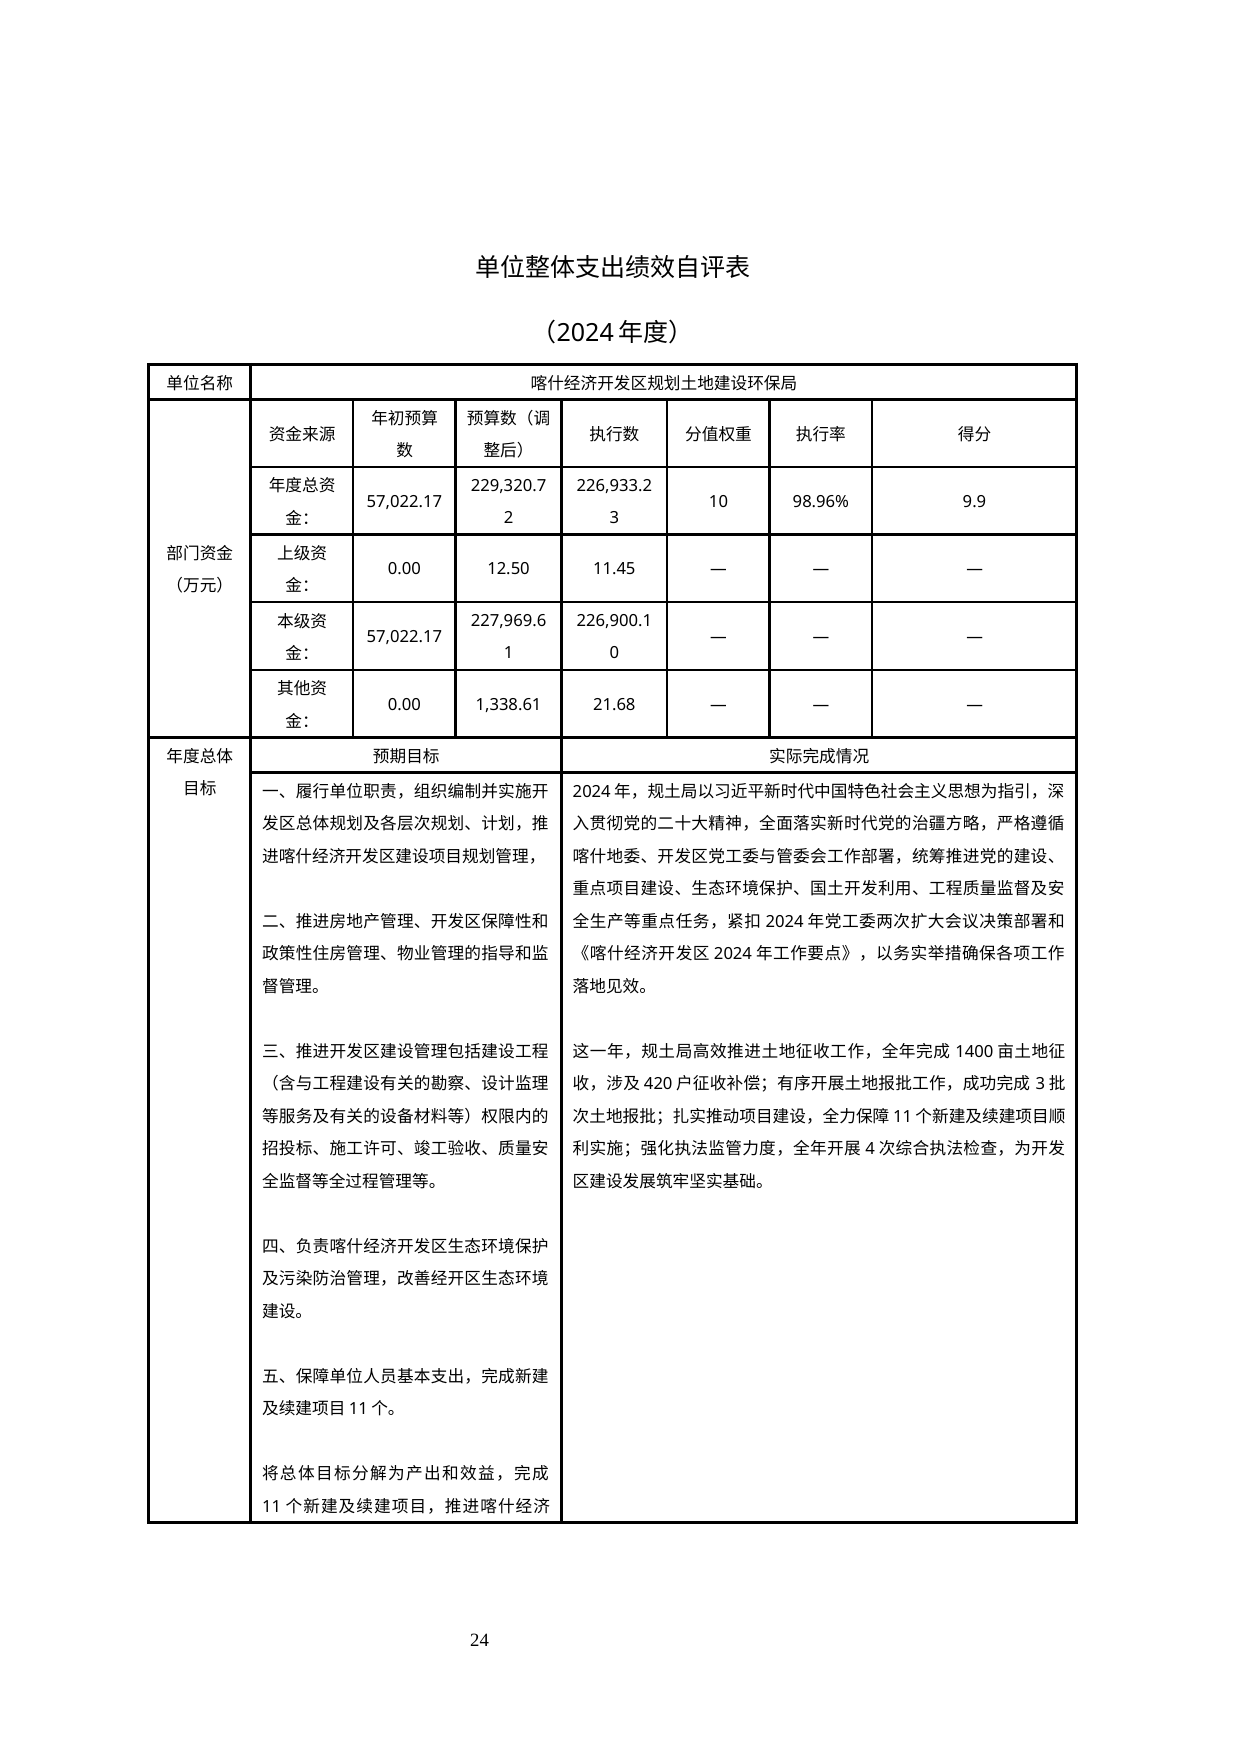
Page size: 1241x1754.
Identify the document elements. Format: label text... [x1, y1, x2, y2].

table_cell — [668, 603, 768, 668]
table_cell 98.96% [771, 468, 871, 533]
table_cell 1,338.61 [457, 671, 560, 736]
table_cell — [873, 536, 1075, 601]
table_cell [563, 774, 1075, 1521]
table_cell 其他资金： [252, 671, 352, 736]
table_cell 预期目标 [252, 739, 560, 771]
table_cell 执行率 [771, 401, 871, 466]
table_cell 年初预算数 [354, 401, 454, 466]
table_cell 预算数（调整后） [457, 401, 560, 466]
table_cell 226,900.10 [563, 603, 666, 668]
table_cell 喀什经济开发区规划土地建设环保局 [252, 366, 1075, 398]
table_cell 上级资金： [252, 536, 352, 601]
table_cell — [668, 671, 768, 736]
table_cell — [771, 536, 871, 601]
table_cell — [771, 671, 871, 736]
table_cell 0.00 [354, 671, 454, 736]
table_cell 分值权重 [668, 401, 768, 466]
table_cell 12.50 [457, 536, 560, 601]
table_cell 57,022.17 [354, 603, 454, 668]
table_cell 229,320.72 [457, 468, 560, 533]
table_cell 实际完成情况 [563, 739, 1075, 771]
table_cell 年度总资金： [252, 468, 352, 533]
table_cell — [873, 603, 1075, 668]
table_cell — [771, 603, 871, 668]
table_cell — [873, 671, 1075, 736]
table_cell 10 [668, 468, 768, 533]
table_cell 部门资金（万元） [150, 401, 249, 736]
table_cell 226,933.23 [563, 468, 666, 533]
table_cell 单位名称 [150, 366, 249, 398]
table_cell 执行数 [563, 401, 666, 466]
table_cell 9.9 [873, 468, 1075, 533]
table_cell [252, 774, 560, 1521]
table_header 单位整体支出绩效自评表 [148, 233, 1077, 298]
table_cell （2024年度） [148, 298, 1077, 363]
table_cell 57,022.17 [354, 468, 454, 533]
table_cell 11.45 [563, 536, 666, 601]
table_cell 227,969.61 [457, 603, 560, 668]
table_cell 得分 [873, 401, 1075, 466]
table_cell 0.00 [354, 536, 454, 601]
table_cell 21.68 [563, 671, 666, 736]
table_cell 资金来源 [252, 401, 352, 466]
table_cell 年度总体目标 [150, 739, 249, 1521]
table_cell — [668, 536, 768, 601]
table_cell 本级资金： [252, 603, 352, 668]
